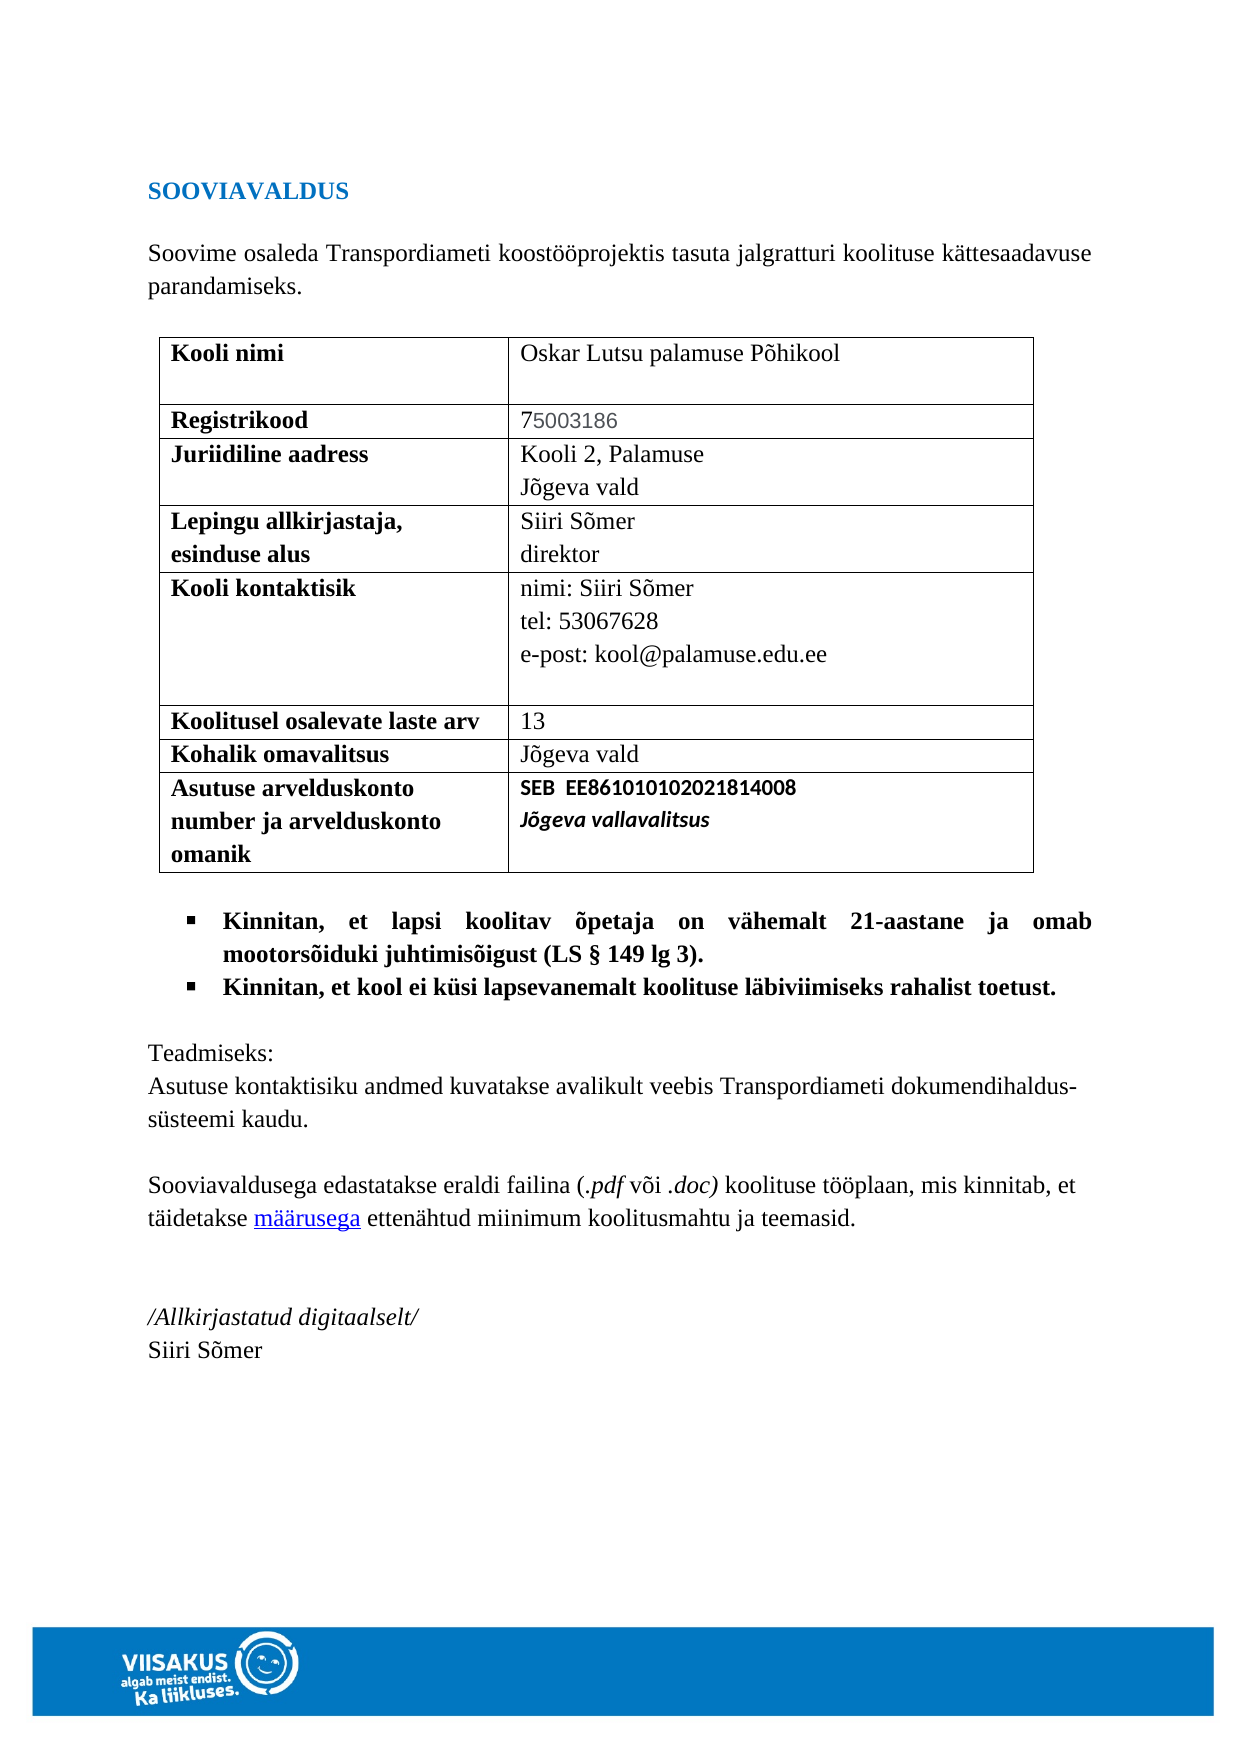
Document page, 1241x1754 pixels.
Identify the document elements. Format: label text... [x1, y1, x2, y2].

table_cell 13 [509, 706, 1033, 738]
table_cell SEB EE861010102021814008 Jõgeva vallavalitsus [509, 773, 1033, 872]
table_cell Asutuse arvelduskonto number ja arvelduskonto omanik [160, 773, 508, 872]
table_cell Registrikood [160, 405, 508, 438]
text Siiri Sõmer [148, 1335, 1093, 1364]
table_cell Jõgeva vald [509, 740, 1033, 772]
table_cell Juriidiline aadress [160, 439, 508, 505]
table_cell 75003186 [509, 405, 1033, 438]
table_header Kooli nimi [160, 338, 508, 404]
table_cell Kooli kontaktisik [160, 573, 508, 705]
list Kinnitan, et kool ei küsi lapsevanemalt koolituse läbiviimiseks rahalist toetust. [185, 972, 1093, 1001]
table_cell Koolitusel osalevate laste arv [160, 706, 508, 738]
text Sooviavaldusega edastatakse eraldi failina (.pdf või .doc) koolituse tööplaan, mis kinnitab, et täidetakse määrusega ettenähtud miinimum koolitusmahtu ja teemasid. [148, 1170, 1093, 1232]
text Teadmiseks: [148, 1038, 1093, 1067]
table_cell nimi: Siiri Sõmer tel: 53067628 e-post: kool@palamuse.edu.ee [509, 573, 1033, 705]
text Asutuse kontaktisiku andmed kuvatakse avalikult veebis Transpordiameti dokumendihaldus-süsteemi kaudu. [148, 1071, 1093, 1133]
table_header Oskar Lutsu palamuse Põhikool [509, 338, 1033, 404]
table_cell Kooli 2, Palamuse Jõgeva vald [509, 439, 1033, 505]
text Soovime osaleda Transpordiameti koostööprojektis tasuta jalgratturi koolituse kättesaadavuse parandamiseks. [148, 238, 1093, 300]
text SOOVIAVALDUS [148, 176, 1093, 205]
table_cell Kohalik omavalitsus [160, 740, 508, 772]
picture [25, 1622, 1221, 1723]
table_cell Lepingu allkirjastaja, esinduse alus [160, 506, 508, 572]
list Kinnitan, et lapsi koolitav õpetaja on vähemalt 21-aastane ja omab mootorsõiduki juhtimisõigust (LS § 149 lg 3). [185, 906, 1093, 968]
text /Allkirjastatud digitaalselt/ [148, 1302, 1093, 1331]
table_cell Siiri Sõmer direktor [509, 506, 1033, 572]
